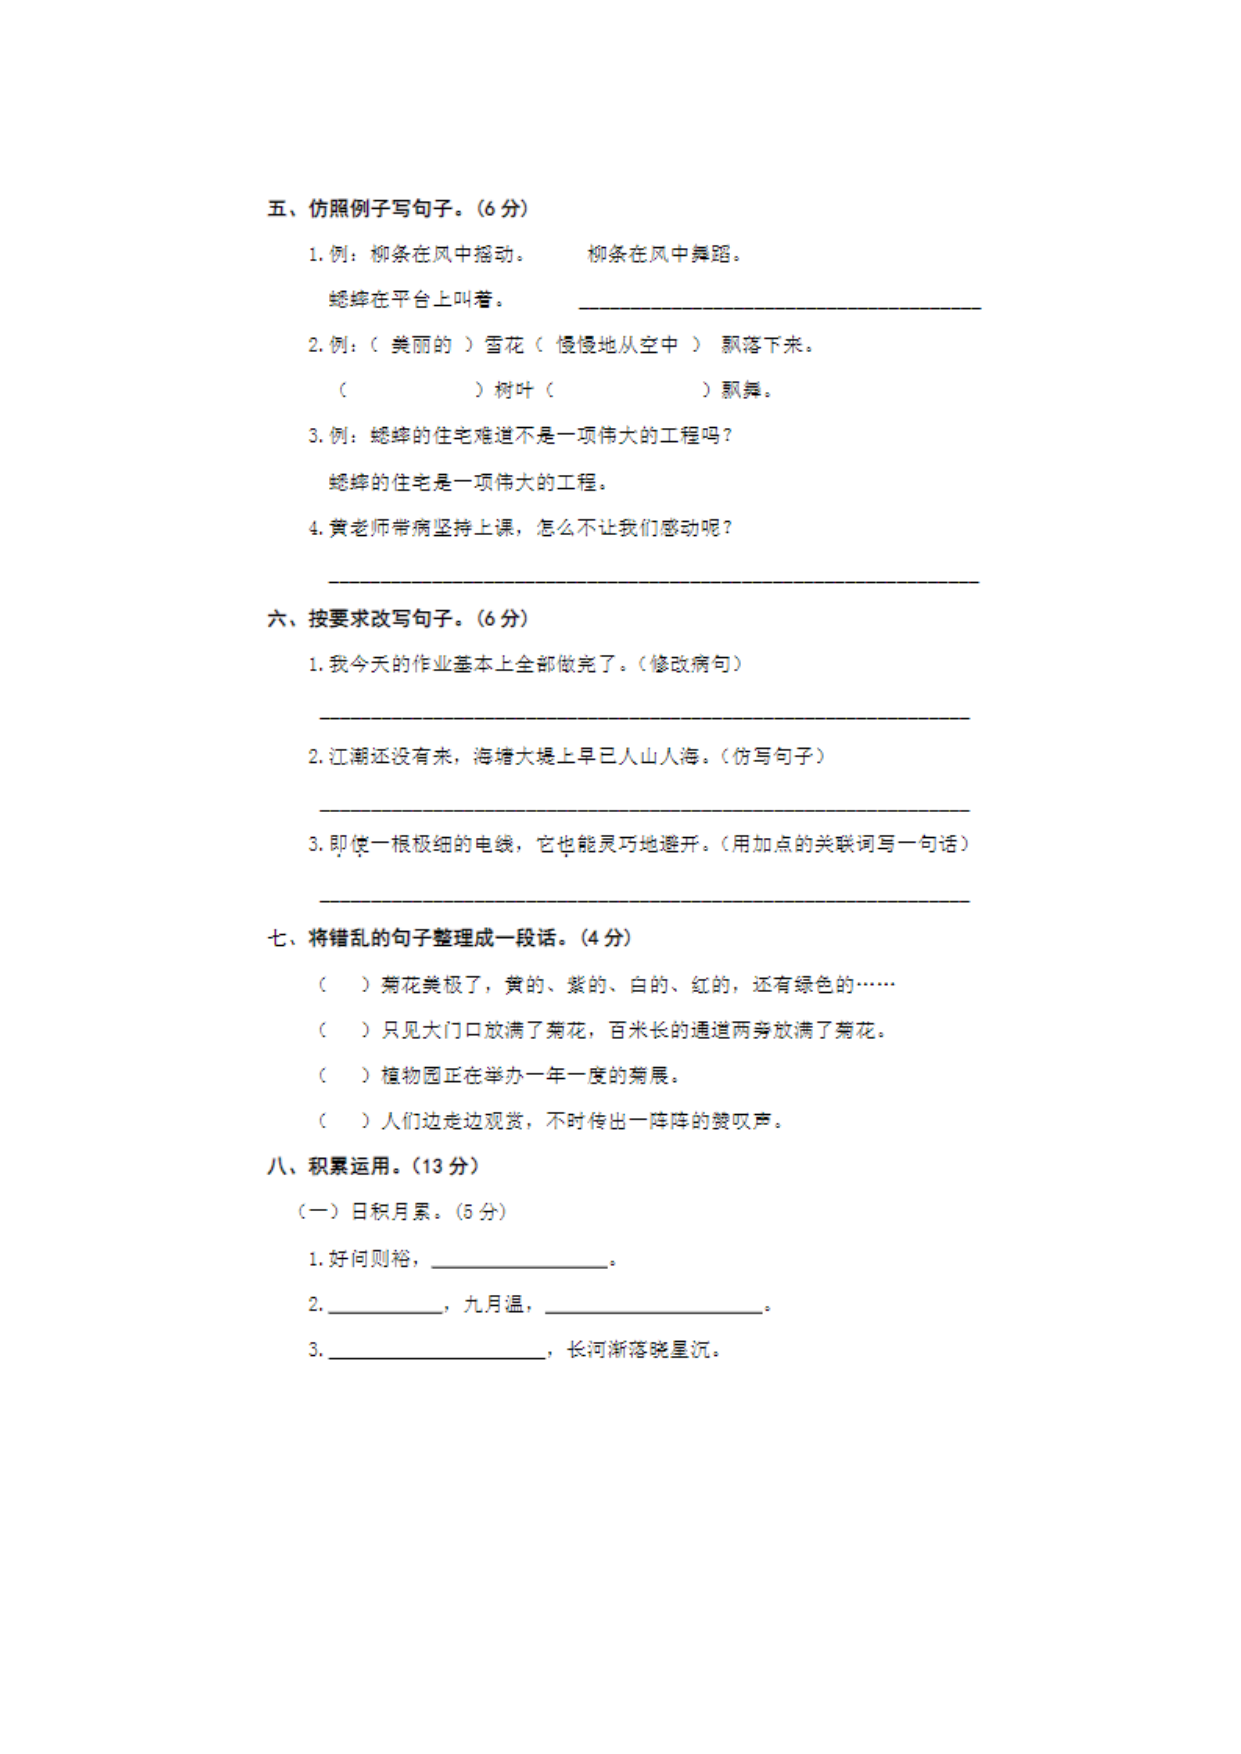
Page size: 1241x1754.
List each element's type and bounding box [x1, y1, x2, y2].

picture [206, 162, 1035, 1391]
